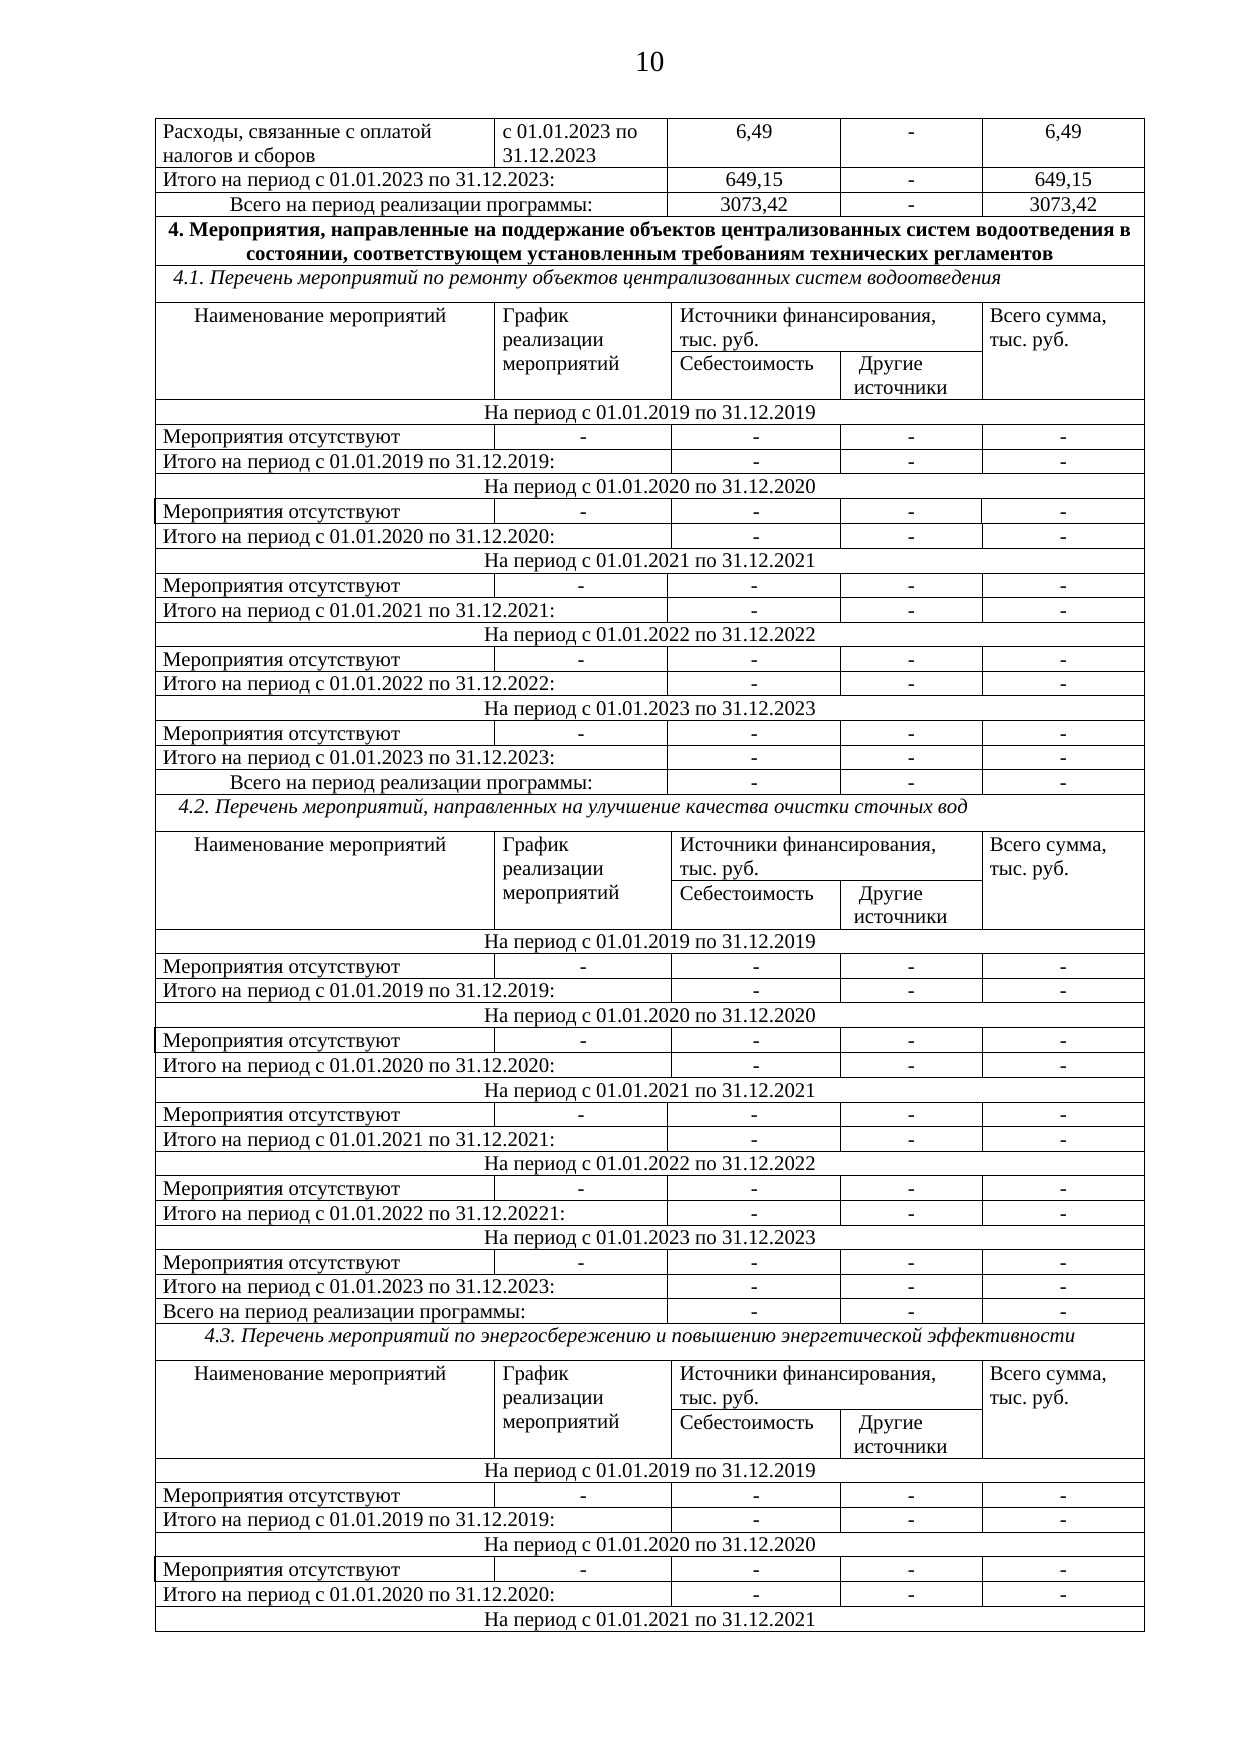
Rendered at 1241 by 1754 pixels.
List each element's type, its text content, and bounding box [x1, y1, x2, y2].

table_cell - [672, 979, 840, 1002]
table_cell - [983, 1557, 1144, 1581]
table_cell На период с 01.01.2021 по 31.12.2021 [156, 1078, 1144, 1102]
table_cell Мероприятия отсутствуют [156, 1250, 494, 1274]
table_cell - [983, 770, 1144, 794]
table_cell - [841, 1127, 982, 1151]
table_cell На период с 01.01.2021 по 31.12.2021 [156, 1607, 1144, 1631]
table_cell - [983, 746, 1144, 769]
table_cell - [495, 425, 671, 448]
table_cell График реализации мероприятий [495, 832, 671, 928]
table_cell Итого на период с 01.01.2022 по 31.12.2022: [156, 672, 667, 695]
table_cell - [841, 721, 982, 744]
table_cell Мероприятия отсутствуют [156, 1103, 494, 1126]
table_cell 4.3. Перечень мероприятий по энергосбережению и повышению энергетической эффективности [156, 1324, 1144, 1360]
table_cell Всего сумма, тыс. руб. [983, 1361, 1144, 1458]
table_cell Источники финансирования, тыс. руб. [672, 832, 982, 880]
table_cell График реализации мероприятий [495, 303, 671, 399]
table_cell - [983, 672, 1144, 695]
table_cell - [983, 647, 1144, 671]
table_cell - [668, 1201, 840, 1224]
table_cell - [841, 672, 982, 695]
table_cell - [668, 598, 840, 622]
table_cell 6,49 [983, 119, 1144, 167]
table_cell 3073,42 [668, 193, 840, 216]
table_cell Другие источники [841, 1410, 982, 1458]
table_cell - [672, 450, 840, 473]
table_cell На период с 01.01.2022 по 31.12.2022 [156, 1152, 1144, 1175]
table_cell Другие источники [841, 352, 982, 399]
table_cell На период с 01.01.2020 по 31.12.2020 [156, 474, 1144, 498]
table_cell Мероприятия отсутствуют [156, 425, 494, 448]
table_cell Итого на период с 01.01.2019 по 31.12.2019: [156, 450, 671, 473]
table_cell - [841, 1557, 982, 1581]
table_cell - [983, 1483, 1144, 1507]
table_cell Итого на период с 01.01.2023 по 31.12.2023: [156, 168, 667, 191]
table_cell - [841, 1250, 982, 1274]
table_cell - [672, 425, 840, 448]
table_cell Всего сумма, тыс. руб. [983, 303, 1144, 399]
table_cell - [983, 574, 1144, 597]
table_cell 6,49 [668, 119, 840, 167]
table_cell На период с 01.01.2022 по 31.12.2022 [156, 623, 1144, 646]
table_cell - [983, 721, 1144, 744]
table_cell - [495, 721, 667, 744]
table_cell 649,15 [983, 168, 1144, 191]
table_cell Итого на период с 01.01.2019 по 31.12.2019: [156, 1508, 671, 1531]
table_cell Всего на период реализации программы: [156, 193, 667, 216]
table_cell - [841, 193, 982, 216]
table_cell - [841, 119, 982, 167]
table_cell - [983, 1508, 1144, 1531]
table_cell Источники финансирования, тыс. руб. [672, 303, 982, 351]
table_cell - [983, 450, 1144, 473]
table_cell Мероприятия отсутствуют [156, 574, 494, 597]
table_cell - [668, 1176, 840, 1200]
table_cell Расходы, связанные с оплатой налогов и сборов [156, 119, 494, 167]
table_cell - [841, 598, 982, 622]
table_cell - [495, 1483, 671, 1507]
table_cell - [668, 647, 840, 671]
table_cell - [841, 1299, 982, 1323]
table_cell На период с 01.01.2019 по 31.12.2019 [156, 930, 1144, 953]
table_cell - [983, 1028, 1144, 1052]
table_cell - [495, 954, 671, 978]
table_cell 649,15 [668, 168, 840, 191]
table_cell - [983, 524, 1144, 548]
table_cell - [672, 1053, 840, 1077]
table_cell - [841, 499, 981, 523]
table_cell Мероприятия отсутствуют [156, 721, 494, 744]
table_cell - [841, 1176, 982, 1200]
table_cell На период с 01.01.2020 по 31.12.2020 [156, 1003, 1144, 1027]
table_cell Итого на период с 01.01.2019 по 31.12.2019: [156, 979, 671, 1002]
table_cell - [841, 746, 982, 769]
table_cell - [668, 1275, 840, 1298]
table_cell - [668, 672, 840, 695]
table_cell - [841, 524, 982, 548]
table_cell - [495, 1557, 671, 1581]
table_cell - [672, 1557, 840, 1581]
table_cell - [841, 1582, 982, 1606]
table_cell - [495, 1250, 667, 1274]
table_cell Наименование мероприятий [156, 1361, 494, 1458]
table_cell - [983, 954, 1144, 978]
table_cell - [841, 1275, 982, 1298]
table_cell - [983, 1299, 1144, 1323]
table_cell - [672, 954, 840, 978]
table_cell - [983, 1053, 1144, 1077]
table_cell Мероприятия отсутствуют [156, 1557, 494, 1581]
table_cell - [983, 979, 1144, 1002]
table_cell - [983, 1201, 1144, 1224]
table_cell - [495, 1176, 667, 1200]
table_cell Всего сумма, тыс. руб. [983, 832, 1144, 928]
table_cell - [841, 954, 982, 978]
table_cell Итого на период с 01.01.2021 по 31.12.2021: [156, 1127, 667, 1151]
table_cell На период с 01.01.2019 по 31.12.2019 [156, 400, 1144, 424]
table_cell - [841, 647, 982, 671]
table_cell - [983, 1176, 1144, 1200]
table_cell Мероприятия отсутствуют [156, 1028, 494, 1052]
table_cell Итого на период с 01.01.2023 по 31.12.2023: [156, 1275, 667, 1298]
table_cell 4.2. Перечень мероприятий, направленных на улучшение качества очистки сточных вод [156, 795, 1144, 831]
table_cell На период с 01.01.2023 по 31.12.2023 [156, 696, 1144, 720]
table_cell - [983, 1250, 1144, 1274]
table_cell Итого на период с 01.01.2020 по 31.12.2020: [156, 524, 671, 548]
table_cell 4. Мероприятия, направленные на поддержание объектов централизованных систем водоотведения в состоянии, соответствующем установленным требованиям технических регламентов [156, 217, 1144, 264]
table_cell - [983, 425, 1144, 448]
table_cell Себестоимость [672, 352, 840, 399]
table_cell - [668, 1127, 840, 1151]
table_cell - [672, 1508, 840, 1531]
table_cell - [495, 499, 671, 523]
table_cell Наименование мероприятий [156, 303, 494, 399]
table_cell На период с 01.01.2019 по 31.12.2019 [156, 1459, 1144, 1482]
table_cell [495, 119, 667, 167]
table_cell - [983, 598, 1144, 622]
table_cell - [495, 1028, 671, 1052]
table_cell - [672, 524, 840, 548]
table_cell - [672, 1028, 840, 1052]
table_cell Итого на период с 01.01.2020 по 31.12.2020: [156, 1582, 671, 1606]
table_cell - [495, 1103, 667, 1126]
table_cell - [841, 770, 982, 794]
table_cell - [841, 1483, 982, 1507]
table_cell Наименование мероприятий [156, 832, 494, 928]
table_cell - [983, 1582, 1144, 1606]
table_cell - [841, 1028, 982, 1052]
table_cell - [668, 746, 840, 769]
table_cell Всего на период реализации программы: [156, 1299, 667, 1323]
table_cell На период с 01.01.2023 по 31.12.2023 [156, 1226, 1144, 1249]
table_cell - [841, 450, 982, 473]
table_cell Мероприятия отсутствуют [156, 1483, 494, 1507]
table_cell 4.1. Перечень мероприятий по ремонту объектов централизованных систем водоотведения [156, 266, 1144, 302]
table_cell - [495, 647, 667, 671]
table_cell - [841, 1053, 982, 1077]
table_cell Себестоимость [672, 1410, 840, 1458]
table_cell Итого на период с 01.01.2023 по 31.12.2023: [156, 746, 667, 769]
table_cell - [668, 1250, 840, 1274]
table_cell График реализации мероприятий [495, 1361, 671, 1458]
table_cell 3073,42 [983, 193, 1144, 216]
table_cell На период с 01.01.2020 по 31.12.2020 [156, 1533, 1144, 1556]
table_cell - [672, 1483, 840, 1507]
table_cell Другие источники [841, 881, 982, 928]
table_cell Себестоимость [672, 881, 840, 928]
table_cell - [983, 1127, 1144, 1151]
table_cell - [668, 1103, 840, 1126]
table_cell Источники финансирования, тыс. руб. [672, 1361, 982, 1409]
table_cell - [841, 979, 982, 1002]
table_cell - [982, 499, 1144, 523]
table_cell - [983, 1103, 1144, 1126]
table_cell Итого на период с 01.01.2022 по 31.12.20221: [156, 1201, 667, 1224]
table_cell Мероприятия отсутствуют [156, 954, 494, 978]
table_cell - [672, 499, 840, 523]
table_cell На период с 01.01.2021 по 31.12.2021 [156, 549, 1144, 572]
table_cell Мероприятия отсутствуют [156, 647, 494, 671]
table_cell - [668, 721, 840, 744]
table_cell - [841, 1508, 982, 1531]
table_cell - [841, 168, 982, 191]
table_cell - [841, 574, 982, 597]
table_cell Всего на период реализации программы: [156, 770, 667, 794]
table_cell - [668, 770, 840, 794]
table_cell Итого на период с 01.01.2021 по 31.12.2021: [156, 598, 667, 622]
table_cell - [668, 574, 840, 597]
table_cell - [672, 1582, 840, 1606]
table_cell Мероприятия отсутствуют [156, 499, 494, 523]
table_cell - [841, 425, 982, 448]
table_cell - [983, 1275, 1144, 1298]
table_cell - [841, 1201, 982, 1224]
table_cell Итого на период с 01.01.2020 по 31.12.2020: [156, 1053, 671, 1077]
table_cell - [668, 1299, 840, 1323]
table_cell Мероприятия отсутствуют [156, 1176, 494, 1200]
table_cell - [495, 574, 667, 597]
table_cell - [841, 1103, 982, 1126]
